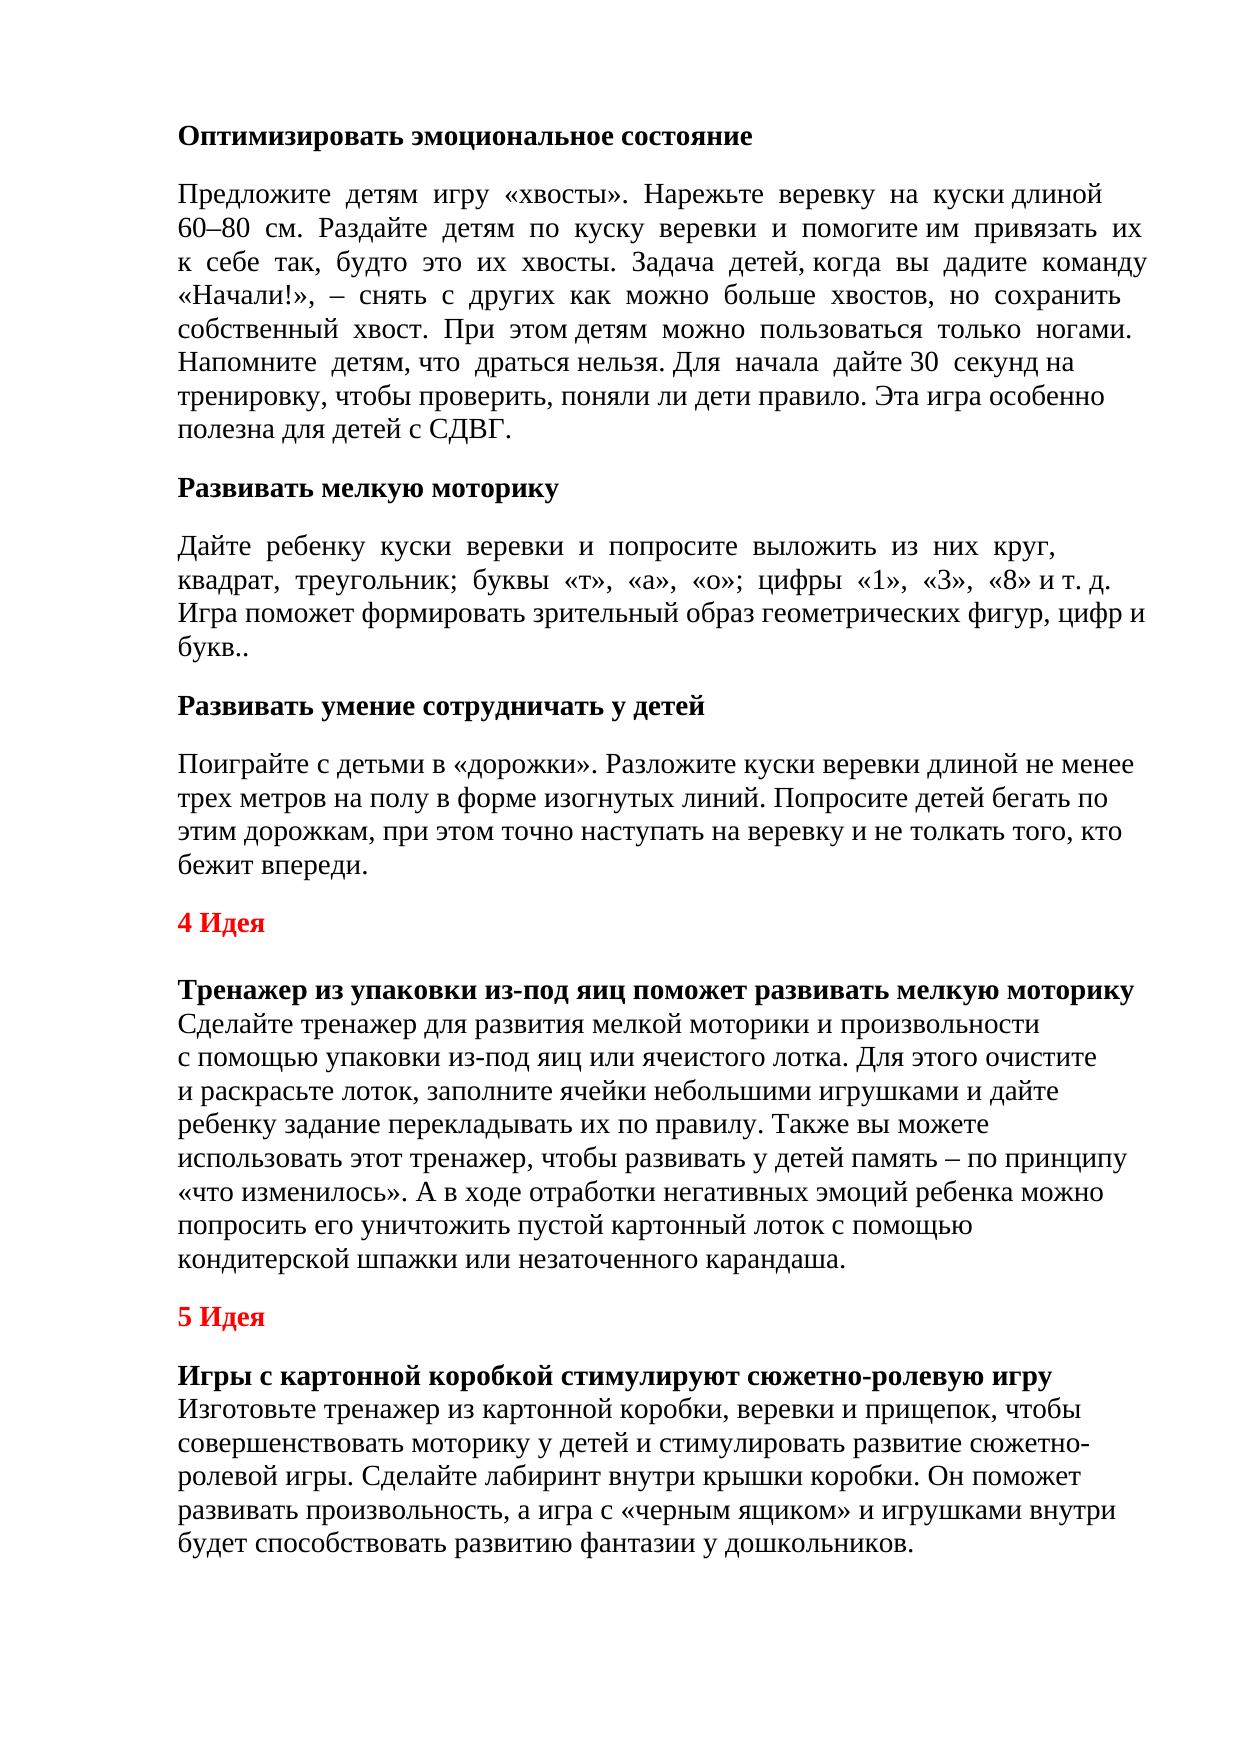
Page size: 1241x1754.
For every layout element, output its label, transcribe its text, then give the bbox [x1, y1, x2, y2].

text Предложите детям игру «хвосты». Нарежьте веревку на куски длиной 60–80 см. Раздайте детям по куску веревки и помогите им привязать их к себе так, будто это их хвосты. Задача детей, когда вы дадите команду «Начали!», – снять с других как можно больше хвостов, но сохранить собственный хвост. При этом детям можно пользоваться только ногами. Напомните детям, что драться нельзя. Для начала дайте 30 секунд на тренировку, чтобы проверить, поняли ли дети правило. Эта игра особенно полезна для детей с СДВГ. [177, 177, 1152, 445]
text Игры с картонной коробкой стимулируют сюжетно-ролевую игру [177, 1358, 1152, 1391]
text Развивать мелкую моторику [177, 470, 1152, 503]
text Тренажер из упаковки из-под яиц поможет развивать мелкую моторику [177, 972, 1152, 1006]
text Сделайте тренажер для развития мелкой моторики и произвольности с помощью упаковки из-под яиц или ячеистого лотка. Для этого очистите и раскрасьте лоток, заполните ячейки небольшими игрушками и дайте ребенку задание перекладывать их по правилу. Также вы можете использовать этот тренажер, чтобы развивать у детей память – по принципу «что изменилось». А в ходе отработки негативных эмоций ребенка можно попросить его уничтожить пустой картонный лоток с помощью кондитерской шпажки или незаточенного карандаша. [177, 1006, 1152, 1274]
text 5 Идея [177, 1299, 1152, 1333]
text Дайте ребенку куски веревки и попросите выложить из них круг, квадрат, треугольник; буквы «т», «а», «о»; цифры «1», «3», «8» и т. д. Игра поможет формировать зрительный образ геометрических фигур, цифр и букв.. [177, 528, 1152, 663]
text Поиграйте с детьми в «дорожки». Разложите куски веревки длиной не менее трех метров на полу в форме изогнутых линий. Попросите детей бегать по этим дорожкам, при этом точно наступать на веревку и не толкать того, кто бежит впереди. [177, 746, 1152, 880]
text Изготовьте тренажер из картонной коробки, веревки и прищепок, чтобы совершенствовать моторику у детей и стимулировать развитие сюжетно-ролевой игры. Сделайте лабиринт внутри крышки коробки. Он поможет развивать произвольность, а игра с «черным ящиком» и игрушками внутри будет способствовать развитию фантазии у дошкольников. [177, 1391, 1152, 1559]
text Оптимизировать эмоциональное состояние [177, 118, 1152, 152]
text 4 Идея [177, 905, 1152, 939]
text Развивать умение сотрудничать у детей [177, 688, 1152, 721]
